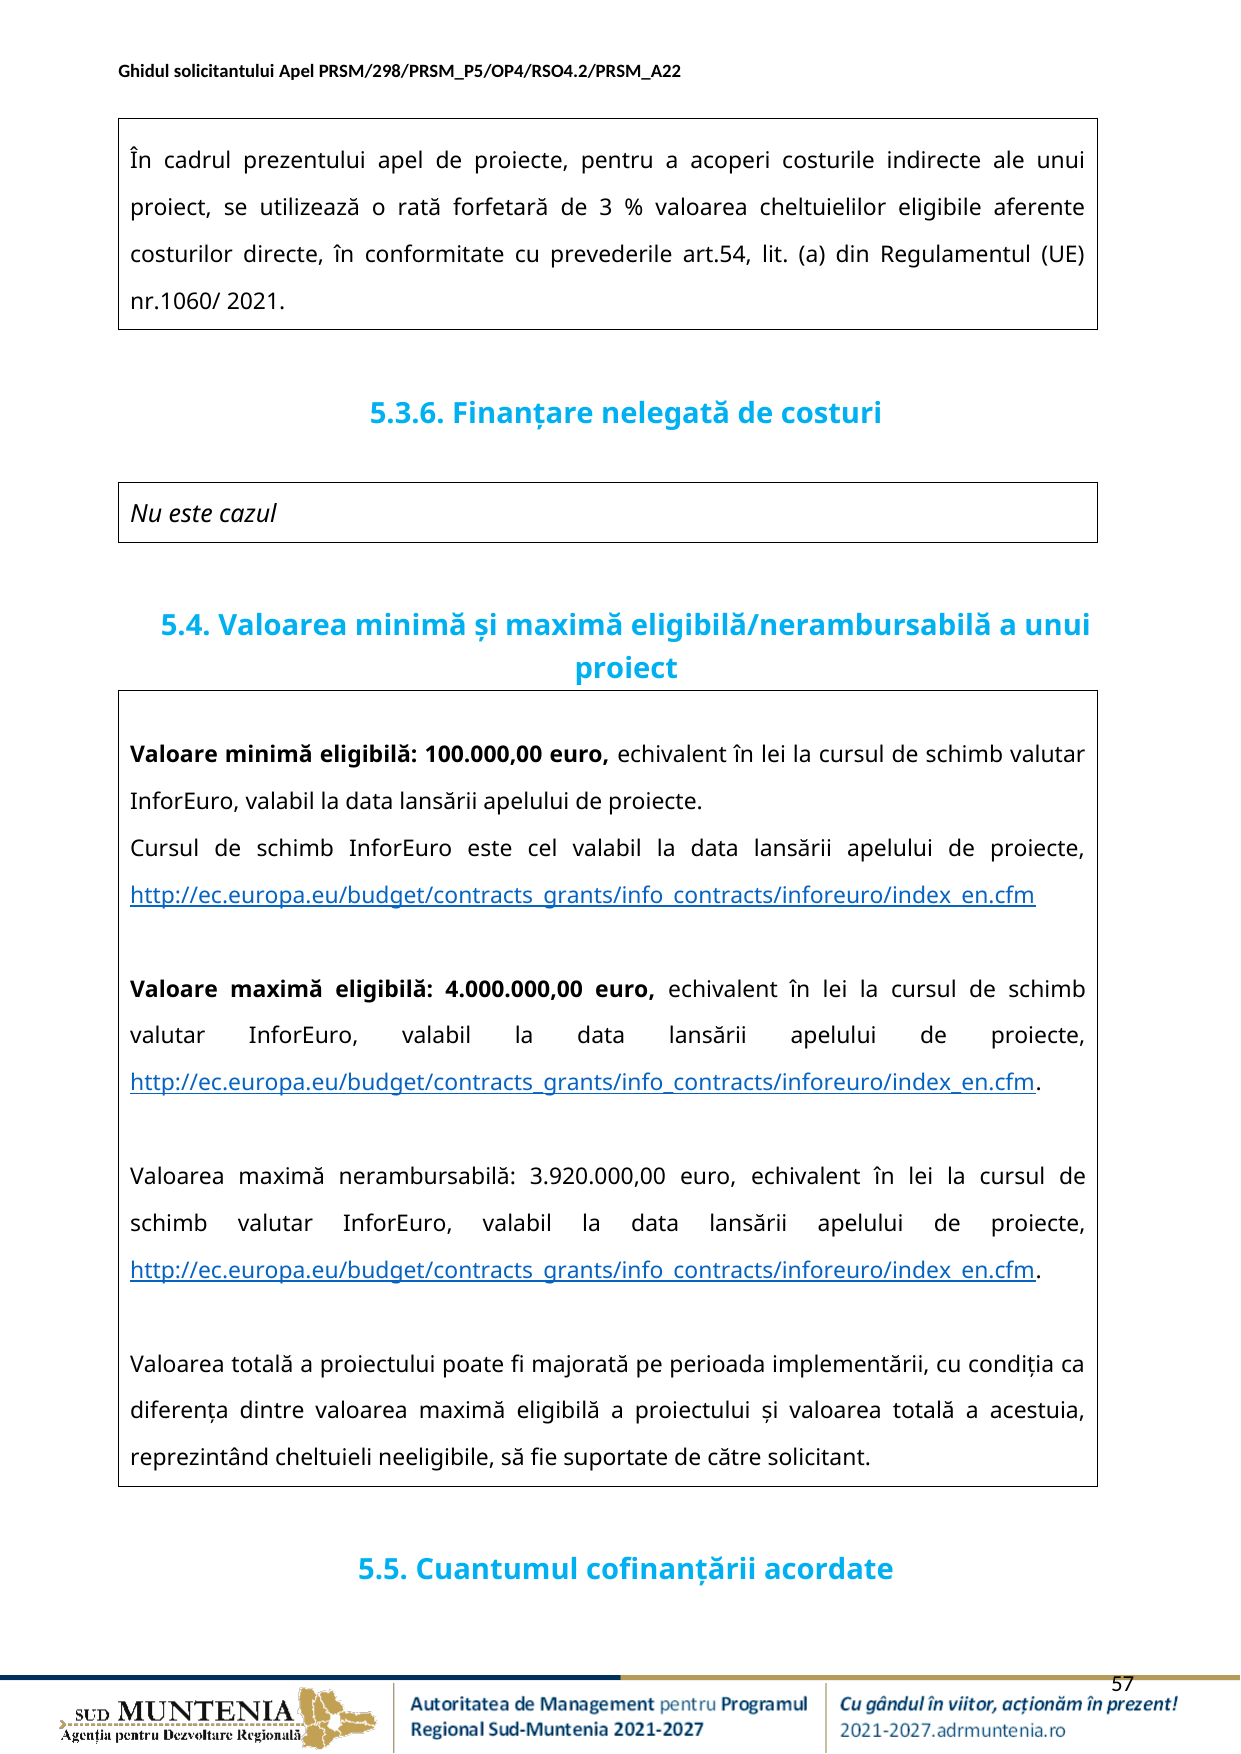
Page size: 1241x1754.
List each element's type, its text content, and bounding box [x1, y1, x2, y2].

subtitle 5.3.6. Finanțare nelegată de costuri [118, 392, 1134, 432]
table_header Nu este cazul [119, 483, 1097, 542]
table_header Valoare minimă eligibilă: 100.000,00 euro, echivalent în lei la cursul de schimb valutar InforEuro, valabil la data lansării apelului de proiecte. Cursul de schimb InforEuro este cel valabil la data lansării apelului de proiecte, http://ec.europa.eu/budget/contracts_grants/info_contracts/inforeuro/index_en.cfm Valoare maximă eligibilă: 4.000.000,00 euro, echivalent în lei la cursul de schimb valutar InforEuro, valabil la data lansării apelului de proiecte, http://ec.europa.eu/budget/contracts_grants/info_contracts/inforeuro/index_en.cfm. Valoarea maximă nerambursabilă: 3.920.000,00 euro, echivalent în lei la cursul de schimb valutar InforEuro, valabil la data lansării apelului de proiecte, http://ec.europa.eu/budget/contracts_grants/info_contracts/inforeuro/index_en.cfm. Valoarea totală a proiectului poate fi majorată pe perioada implementării, cu condiția ca diferența dintre valoarea maximă eligibilă a proiectului și valoarea totală a acestuia, reprezintând cheltuieli neeligibile, să fie suportate de către solicitant. [119, 691, 1097, 1486]
subtitle 5.5. Cuantumul cofinanțării acordate [118, 1548, 1134, 1588]
picture [0, 1675, 1241, 1754]
subtitle 5.4. Valoarea minimă și maximă eligibilă/nerambursabilă a unui proiect [118, 604, 1134, 687]
table_header În cadrul prezentului apel de proiecte, pentru a acoperi costurile indirecte ale unui proiect, se utilizează o rată forfetară de 3 % valoarea cheltuielilor eligibile aferente costurilor directe, în conformitate cu prevederile art.54, lit. (a) din Regulamentul (UE) nr.1060/ 2021. [119, 119, 1097, 329]
